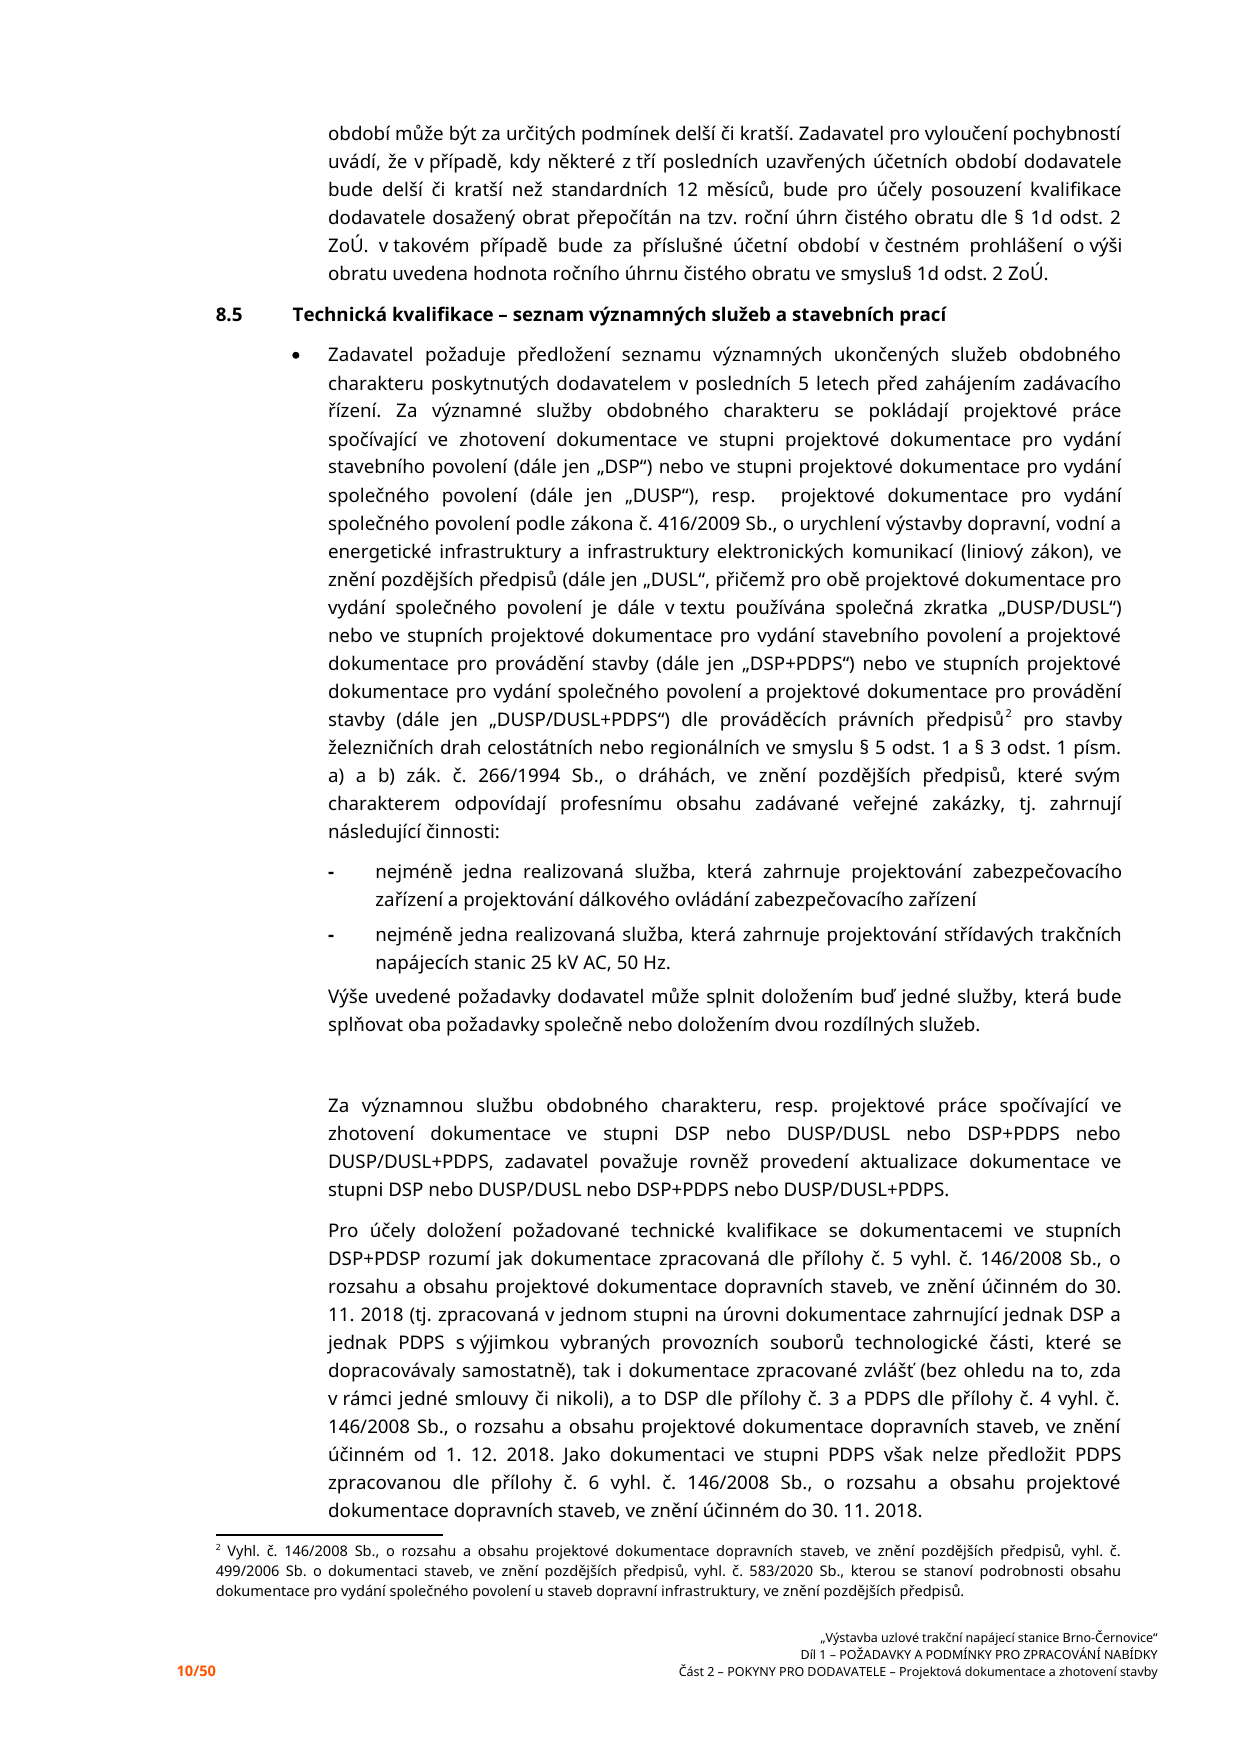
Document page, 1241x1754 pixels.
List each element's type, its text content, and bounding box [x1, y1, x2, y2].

text Pro účely doložení požadované technické kvalifikace se dokumentacemi ve stupních DSP+PDSP rozumí jak dokumentace zpracovaná dle přílohy č. 5 vyhl. č. 146/2008 Sb., o rozsahu a obsahu projektové dokumentace dopravních staveb, ve znění účinném do 30. 11. 2018 (tj. zpracovaná v jednom stupni na úrovni dokumentace zahrnující jednak DSP a jednak PDPS s výjimkou vybraných provozních souborů technologické části, které se dopracovávaly samostatně), tak i dokumentace zpracované zvlášť (bez ohledu na to, zda v rámci jedné smlouvy či nikoli), a to DSP dle přílohy č. 3 a PDPS dle přílohy č. 4 vyhl. č. 146/2008 Sb., o rozsahu a obsahu projektové dokumentace dopravních staveb, ve znění účinném od 1. 12. 2018. Jako dokumentaci ve stupni PDPS však nelze předložit PDPS zpracovanou dle přílohy č. 6 vyhl. č. 146/2008 Sb., o rozsahu a obsahu projektové dokumentace dopravních staveb, ve znění účinném do 30. 11. 2018. [328, 1217, 1122, 1523]
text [292, 121, 1122, 286]
text Technická kvalifikace – seznam významných služeb a stavebních prací [216, 301, 1122, 327]
text nejméně jedna realizovaná služba, která zahrnuje projektování zabezpečovacího zařízení a projektování dálkového ovládání zabezpečovacího zařízení [328, 859, 1122, 912]
list Za významnou službu obdobného charakteru, resp. projektové práce spočívající ve zhotovení dokumentace ve stupni DSP nebo DUSP/DUSL nebo DSP+PDPS nebo DUSP/DUSL+PDPS, zadavatel považuje rovněž provedení aktualizace dokumentace ve stupni DSP nebo DUSP/DUSL nebo DSP+PDPS nebo DUSP/DUSL+PDPS. [328, 1092, 1122, 1202]
text Zadavatel požaduje předložení seznamu významných ukončených služeb obdobného charakteru poskytnutých dodavatelem v posledních 5 letech před zahájením zadávacího řízení. Za významné služby obdobného charakteru se pokládají projektové práce spočívající ve zhotovení dokumentace ve stupni projektové dokumentace pro vydání stavebního povolení (dále jen „DSP“) nebo ve stupni projektové dokumentace pro vydání společného povolení (dále jen „DUSP“), resp. projektové dokumentace pro vydání společného povolení podle zákona č. 416/2009 Sb., o urychlení výstavby dopravní, vodní a energetické infrastruktury a infrastruktury elektronických komunikací (liniový zákon), ve znění pozdějších předpisů (dále jen „DUSL“, přičemž pro obě projektové dokumentace pro vydání společného povolení je dále v textu používána společná zkratka „DUSP/DUSL“) nebo ve stupních projektové dokumentace pro vydání stavebního povolení a projektové dokumentace pro provádění stavby (dále jen „DSP+PDPS“) nebo ve stupních projektové dokumentace pro vydání společného povolení a projektové dokumentace pro provádění stavby (dále jen „DUSP/DUSL+PDPS“) dle prováděcích právních předpisů pro stavby železničních drah celostátních nebo regionálních ve smyslu § 5 odst. 1 a § 3 odst. 1 písm. a) a b) zák. č. 266/1994 Sb., o dráhách, ve znění pozdějších předpisů, které svým charakterem odpovídají profesnímu obsahu zadávané veřejné zakázky, tj. zahrnují následující činnosti: [292, 342, 1122, 844]
list Výše uvedené požadavky dodavatel může splnit doložením buď jedné služby, která bude splňovat oba požadavky společně nebo doložením dvou rozdílných služeb. [328, 983, 1122, 1037]
text nejméně jedna realizovaná služba, která zahrnuje projektování střídavých trakčních napájecích stanic 25 kV AC, 50 Hz. [328, 921, 1122, 974]
